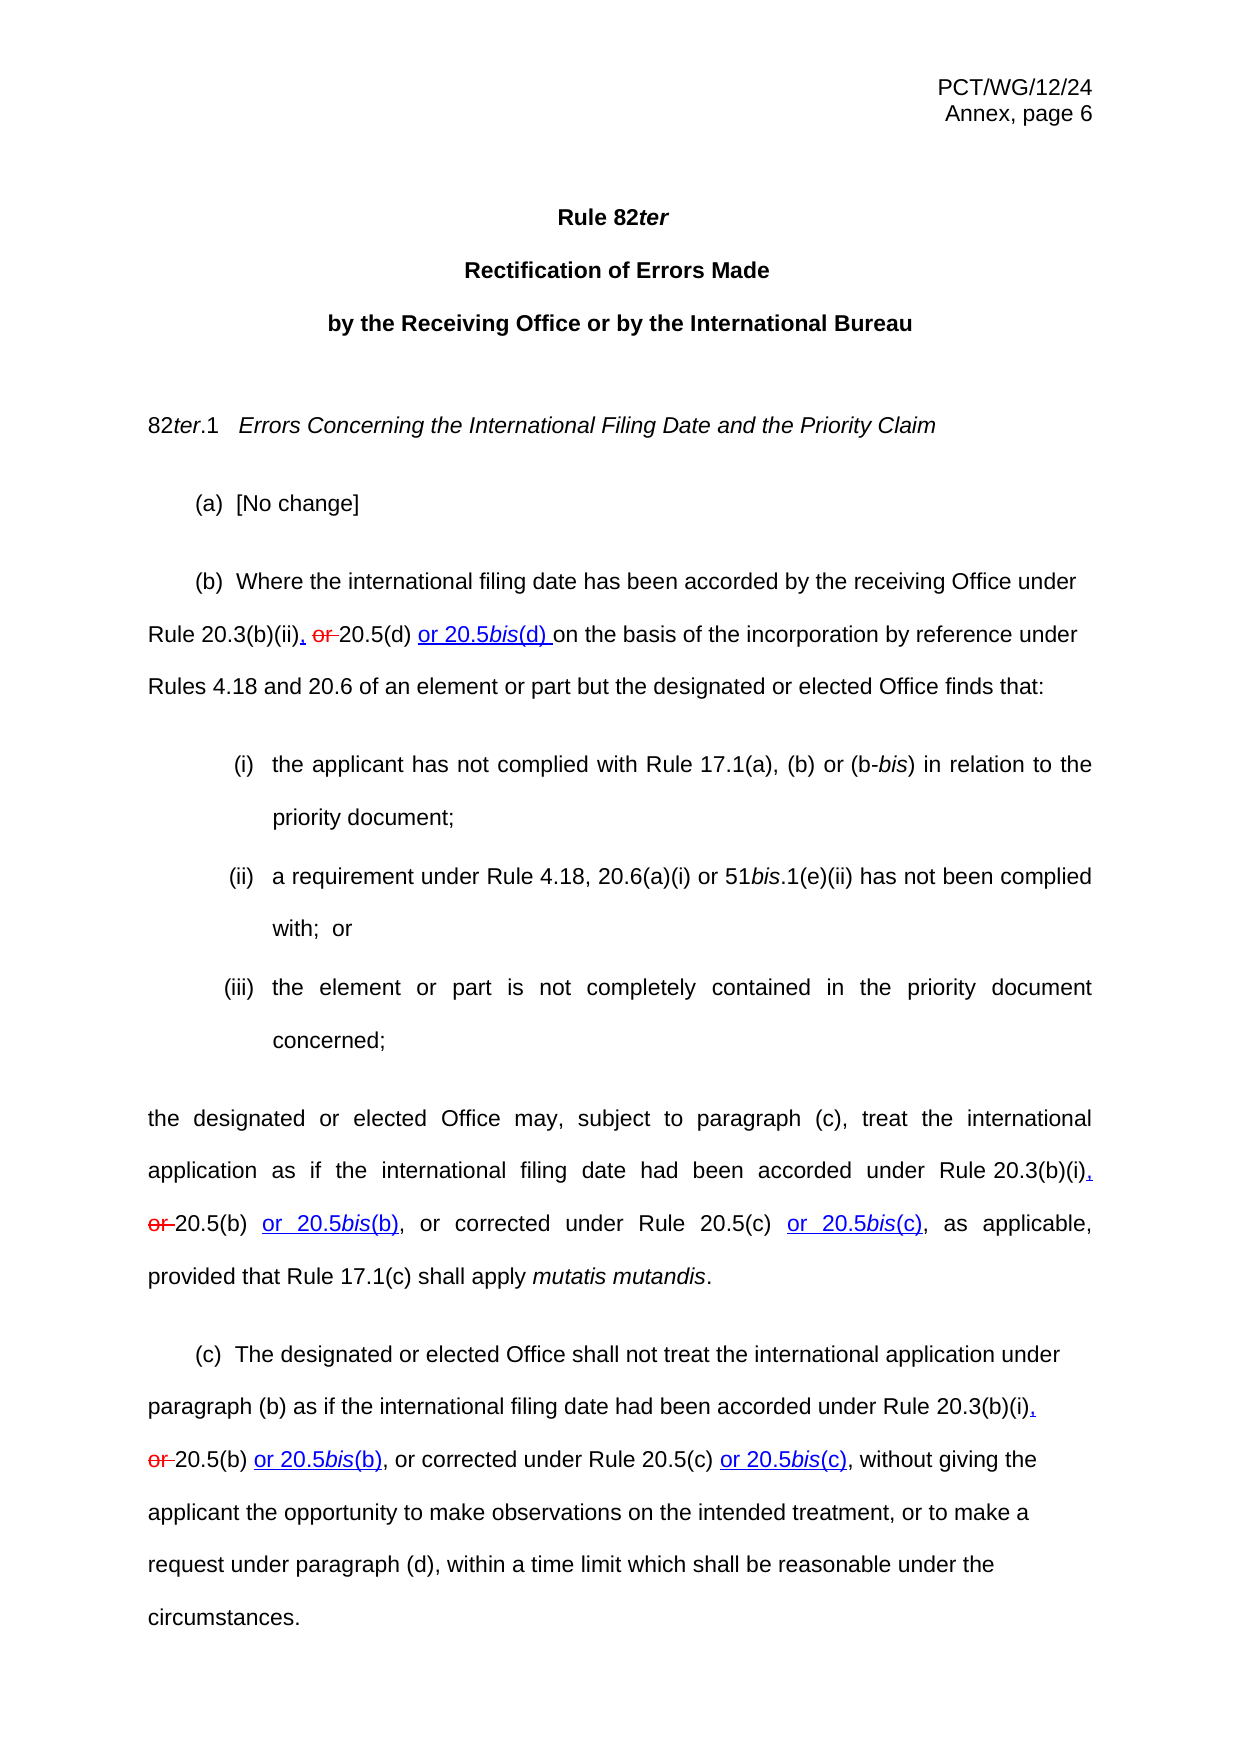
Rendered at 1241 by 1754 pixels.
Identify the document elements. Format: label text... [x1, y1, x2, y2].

text (ii) a requirement under Rule 4.18, 20.6(a)(i) or 51bis.1(e)(ii) has not been complied with; or [148, 863, 1092, 942]
text (b) Where the international filing date has been accorded by the receiving Office under Rule 20.3(b)(ii), or 20.5(d) or 20.5bis(d) on the basis of the incorporation by reference under Rules 4.18 and 20.6 of an element or part but the designated or elected Office finds that: [148, 568, 1092, 699]
text (i) the applicant has not complied with Rule 17.1(a), (b) or (b-bis) in relation to the priority document; [148, 751, 1092, 830]
text the designated or elected Office may, subject to paragraph (c), treat the international application as if the international filing date had been accorded under Rule 20.3(b)(i), or 20.5(b) or 20.5bis(b), or corrected under Rule 20.5(c) or 20.5bis(c), as applicable, provided that Rule 17.1(c) shall apply mutatis mutandis. [148, 1105, 1092, 1289]
title Rule 82ter Rectification of Errors Made by the Receiving Office or by the International Bureau [148, 204, 1092, 336]
text 82ter.1 Errors Concerning the International Filing Date and the Priority Claim [148, 412, 1092, 439]
text (c) The designated or elected Office shall not treat the international application under paragraph (b) as if the international filing date had been accorded under Rule 20.3(b)(i), or 20.5(b) or 20.5bis(b), or corrected under Rule 20.5(c) or 20.5bis(c), without giving the applicant the opportunity to make observations on the intended treatment, or to make a request under paragraph (d), within a time limit which shall be reasonable under the circumstances. [148, 1341, 1092, 1630]
text (iii) the element or part is not completely contained in the priority document concerned; [148, 974, 1092, 1053]
text (a) [No change] [148, 490, 1092, 516]
